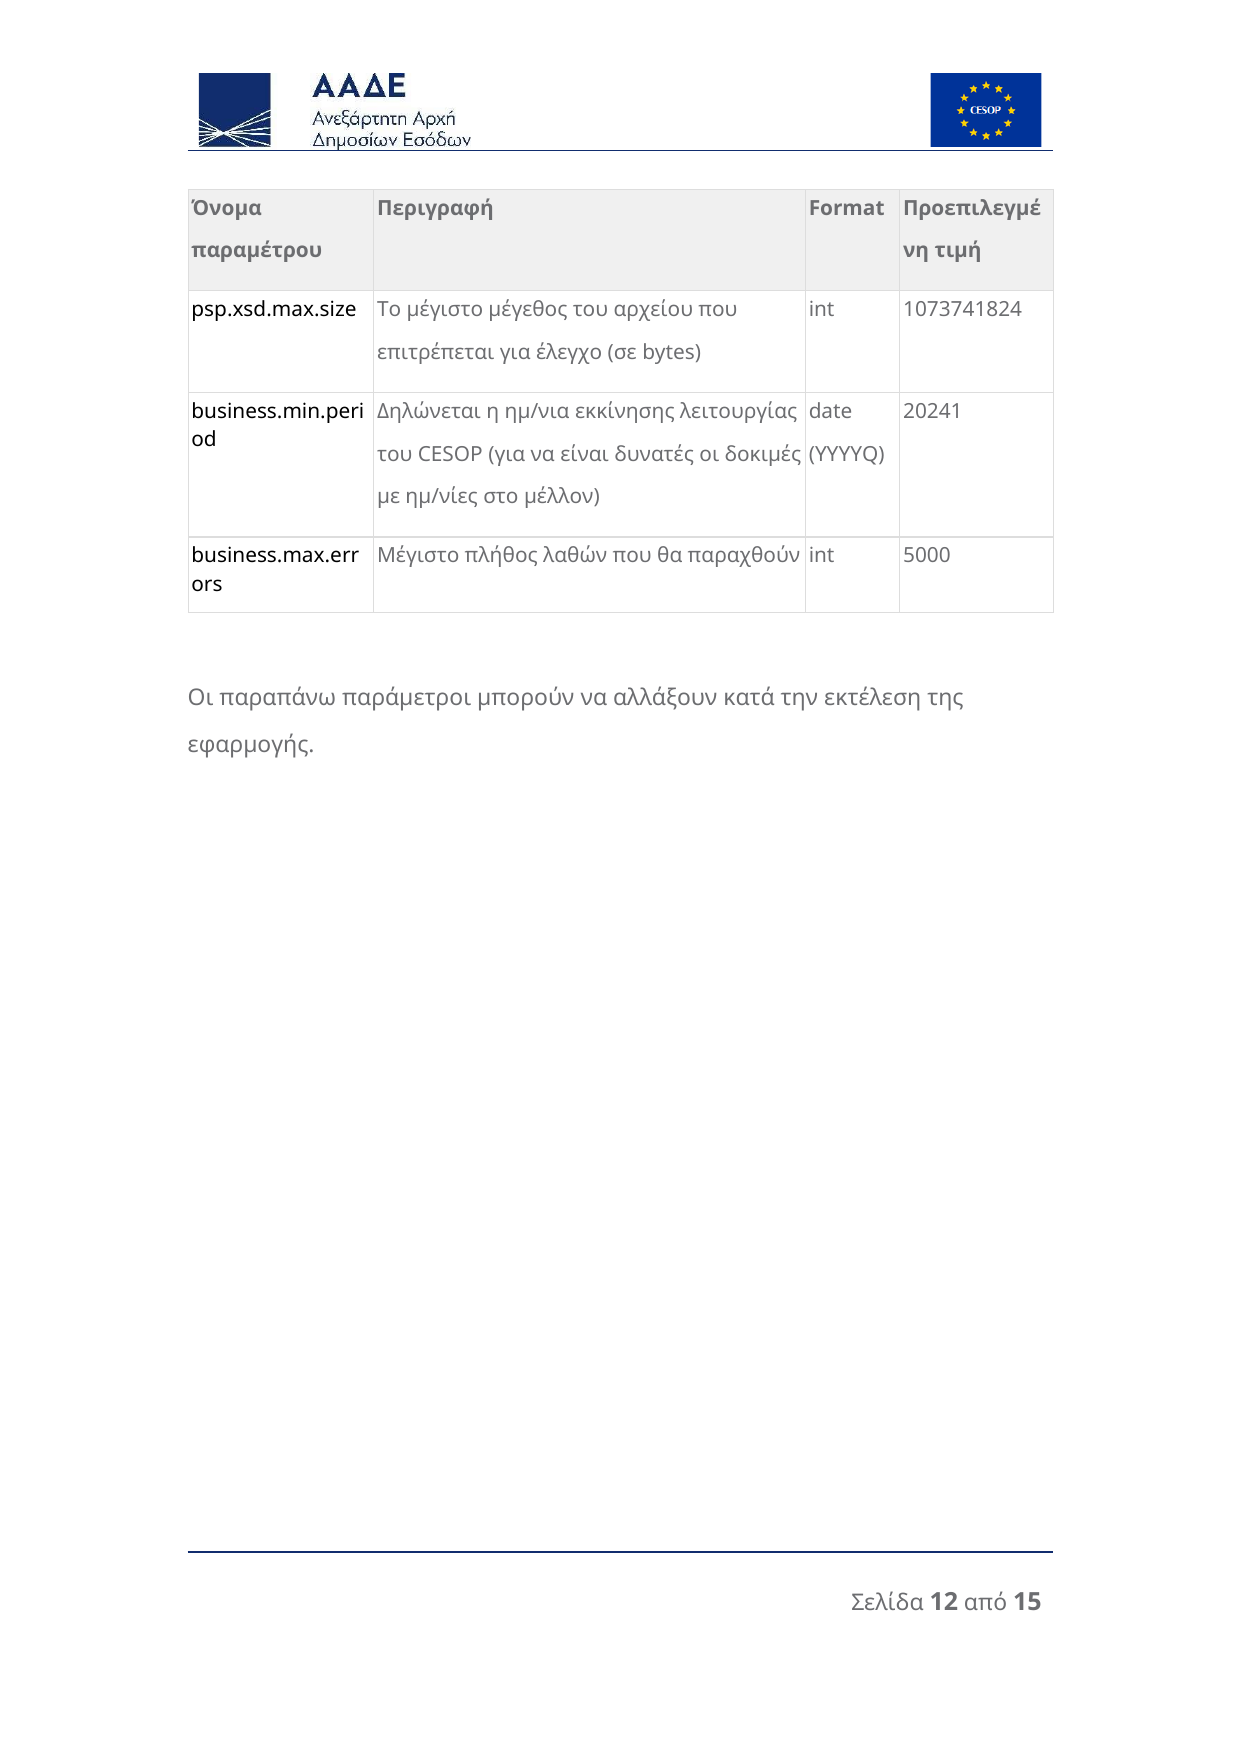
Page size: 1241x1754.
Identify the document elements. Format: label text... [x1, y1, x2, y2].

table_cell 1073741824 [900, 291, 1053, 392]
table_header Περιγραφή [374, 190, 805, 290]
table_header Format [806, 190, 899, 290]
table_cell business.min.period [189, 393, 373, 536]
table_cell business.max.errors [189, 538, 373, 612]
table_cell int [806, 538, 899, 612]
table_header Προεπιλεγμένη τιμή [900, 190, 1053, 290]
table_cell psp.xsd.max.size [189, 291, 373, 392]
table_cell Δηλώνεται η ημ/νια εκκίνησης λειτουργίας του CESOP (για να είναι δυνατές οι δοκιμές με ημ/νίες στο μέλλον) [374, 393, 805, 536]
table_cell int [806, 291, 899, 392]
text Οι παραπάνω παράμετροι μπορούν να αλλάξουν κατά την εκτέλεση της εφαρμογής. [187, 681, 1053, 759]
table_cell Το μέγιστο μέγεθος του αρχείου που επιτρέπεται για έλεγχο (σε bytes) [374, 291, 805, 392]
table_cell Μέγιστο πλήθος λαθών που θα παραχθούν [374, 538, 805, 612]
picture [198, 73, 471, 150]
picture [930, 73, 1042, 147]
table_cell 5000 [900, 538, 1053, 612]
table_cell 20241 [900, 393, 1053, 536]
table_cell date (YYYYQ) [806, 393, 899, 536]
table_header Όνομα παραμέτρου [189, 190, 373, 290]
